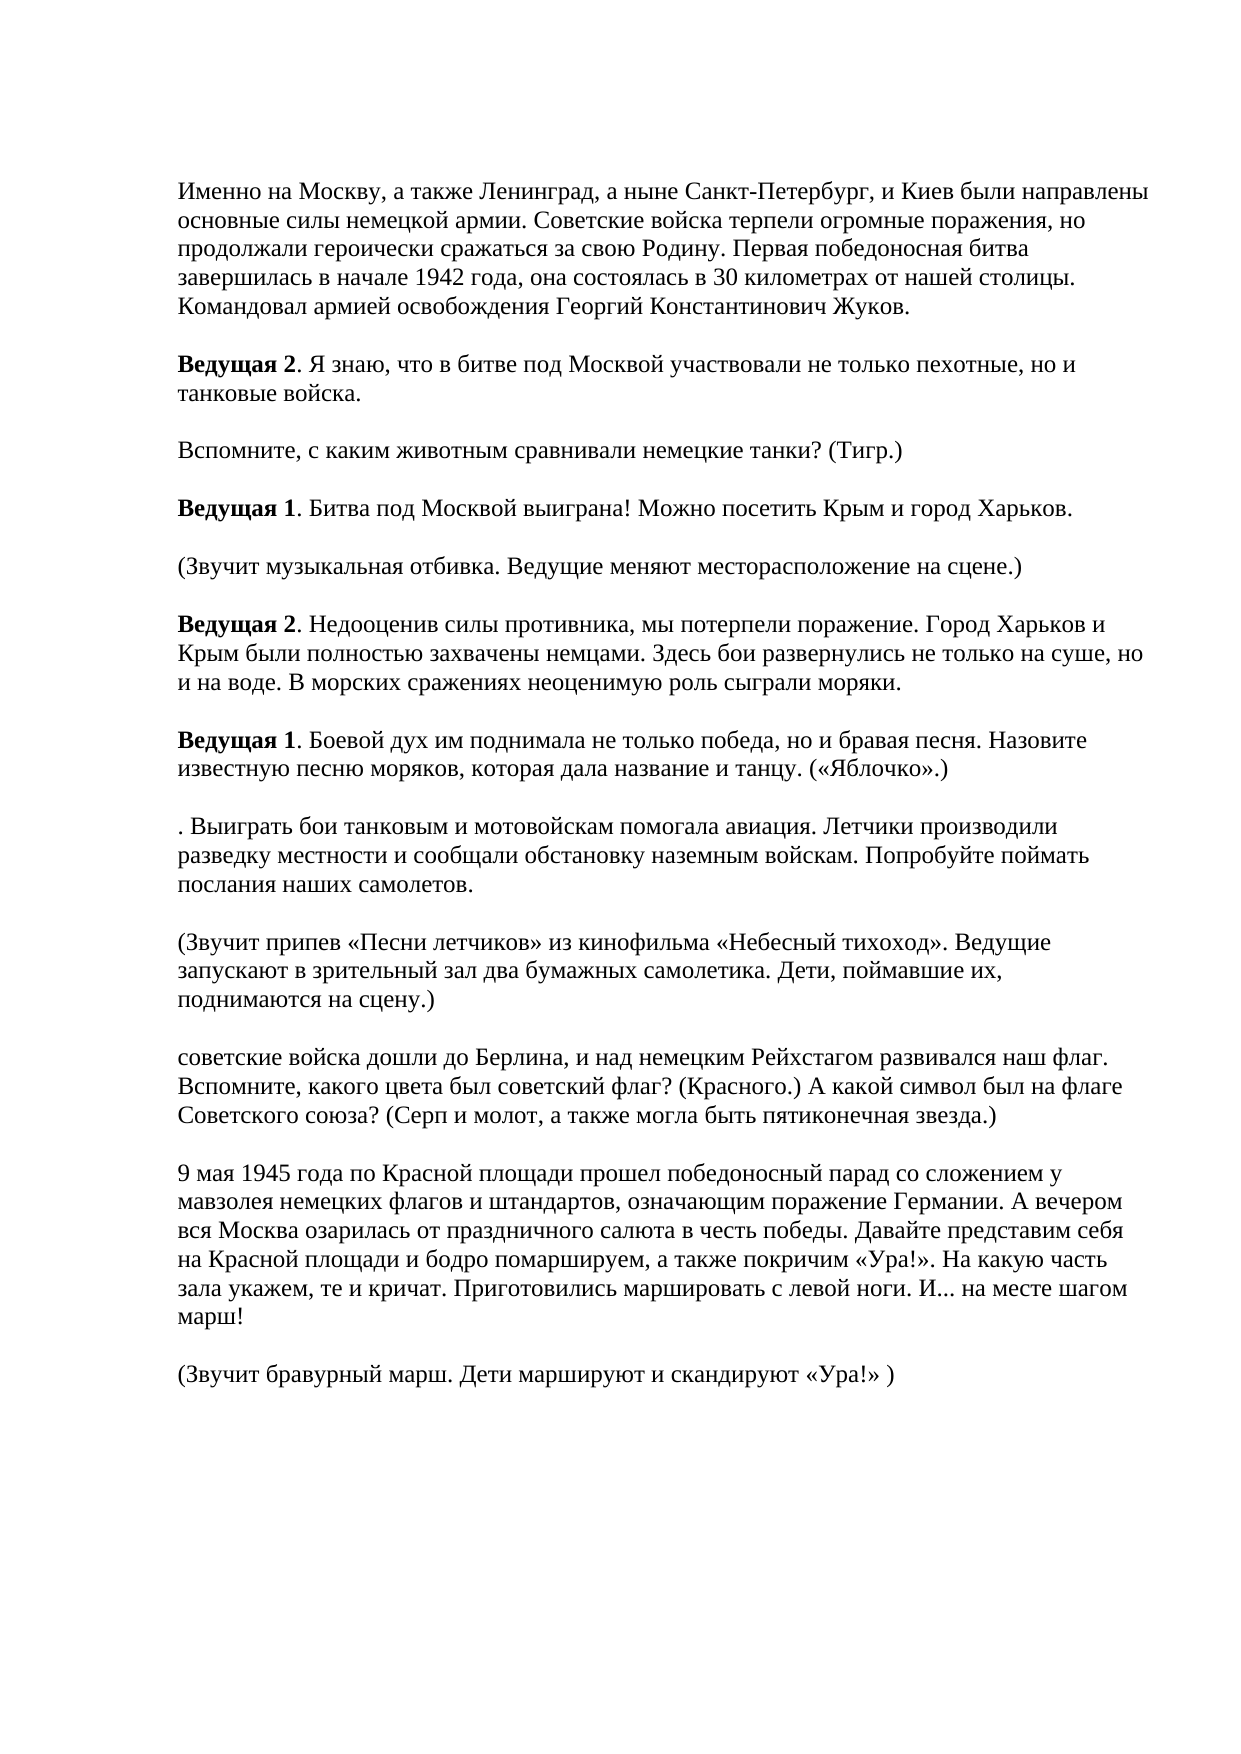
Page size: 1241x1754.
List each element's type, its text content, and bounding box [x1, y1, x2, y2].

text (Звучит бравурный марш. Дети маршируют и скандируют «Ура!» ) [177, 1359, 1152, 1388]
text Ведущая 2. Недооценив силы противника, мы потерпели поражение. Город Харьков и Крым были полностью захвачены немцами. Здесь бои развернулись не только на суше, но и на воде. В морских сражениях неоценимую роль сыграли моряки. [177, 609, 1152, 696]
text 9 мая 1945 года по Красной площади прошел победоносный парад со сложением у мавзолея немецких флагов и штандартов, означающим поражение Германии. А вечером вся Москва озарилась от праздничного салюта в честь победы. Давайте представим себя на Красной площади и бодро помаршируем, а также покричим «Ура!». На какую часть зала укажем, те и кричат. Приготовились маршировать с левой ноги. И... на месте шагом марш! [177, 1158, 1152, 1330]
text советские войска дошли до Берлина, и над немецким Рейхстагом развивался наш флаг. Вспомните, какого цвета был советский флаг? (Красного.) А какой символ был на флаге Советского союза? (Серп и молот, а также могла быть пятиконечная звезда.) [177, 1042, 1152, 1128]
text (Звучит припев «Песни летчиков» из кинофильма «Небесный тихоход». Ведущие запускают в зрительный зал два бумажных самолетика. Дети, поймавшие их, поднимаются на сцену.) [177, 927, 1152, 1013]
text Ведущая 1. Битва под Москвой выиграна! Можно посетить Крым и город Харьков. [177, 493, 1152, 522]
text . Выиграть бои танковым и мотовойскам помогала авиация. Летчики производили разведку местности и сообщали обстановку наземным войскам. Попробуйте поймать послания наших самолетов. [177, 811, 1152, 898]
text (Звучит музыкальная отбивка. Ведущие меняют месторасположение на сцене.) [177, 551, 1152, 580]
text Ведущая 1. Боевой дух им поднимала не только победа, но и бравая песня. Назовите известную песню моряков, которая дала название и танцу. («Яблочко».) [177, 725, 1152, 782]
text Ведущая 2. Я знаю, что в битве под Москвой участвовали не только пехотные, но и танковые войска. [177, 349, 1152, 406]
text Вспомните, с каким животным сравнивали немецкие танки? (Тигр.) [177, 436, 1152, 464]
text Именно на Москву, а также Ленинград, а ныне Санкт-Петербург, и Киев были направлены основные силы немецкой армии. Советские войска терпели огромные поражения, но продолжали героически сражаться за свою Родину. Первая победоносная битва завершилась в начале 1942 года, она состоялась в 30 километрах от нашей столицы. Командовал армией освобождения Георгий Константинович Жуков. [177, 176, 1152, 320]
